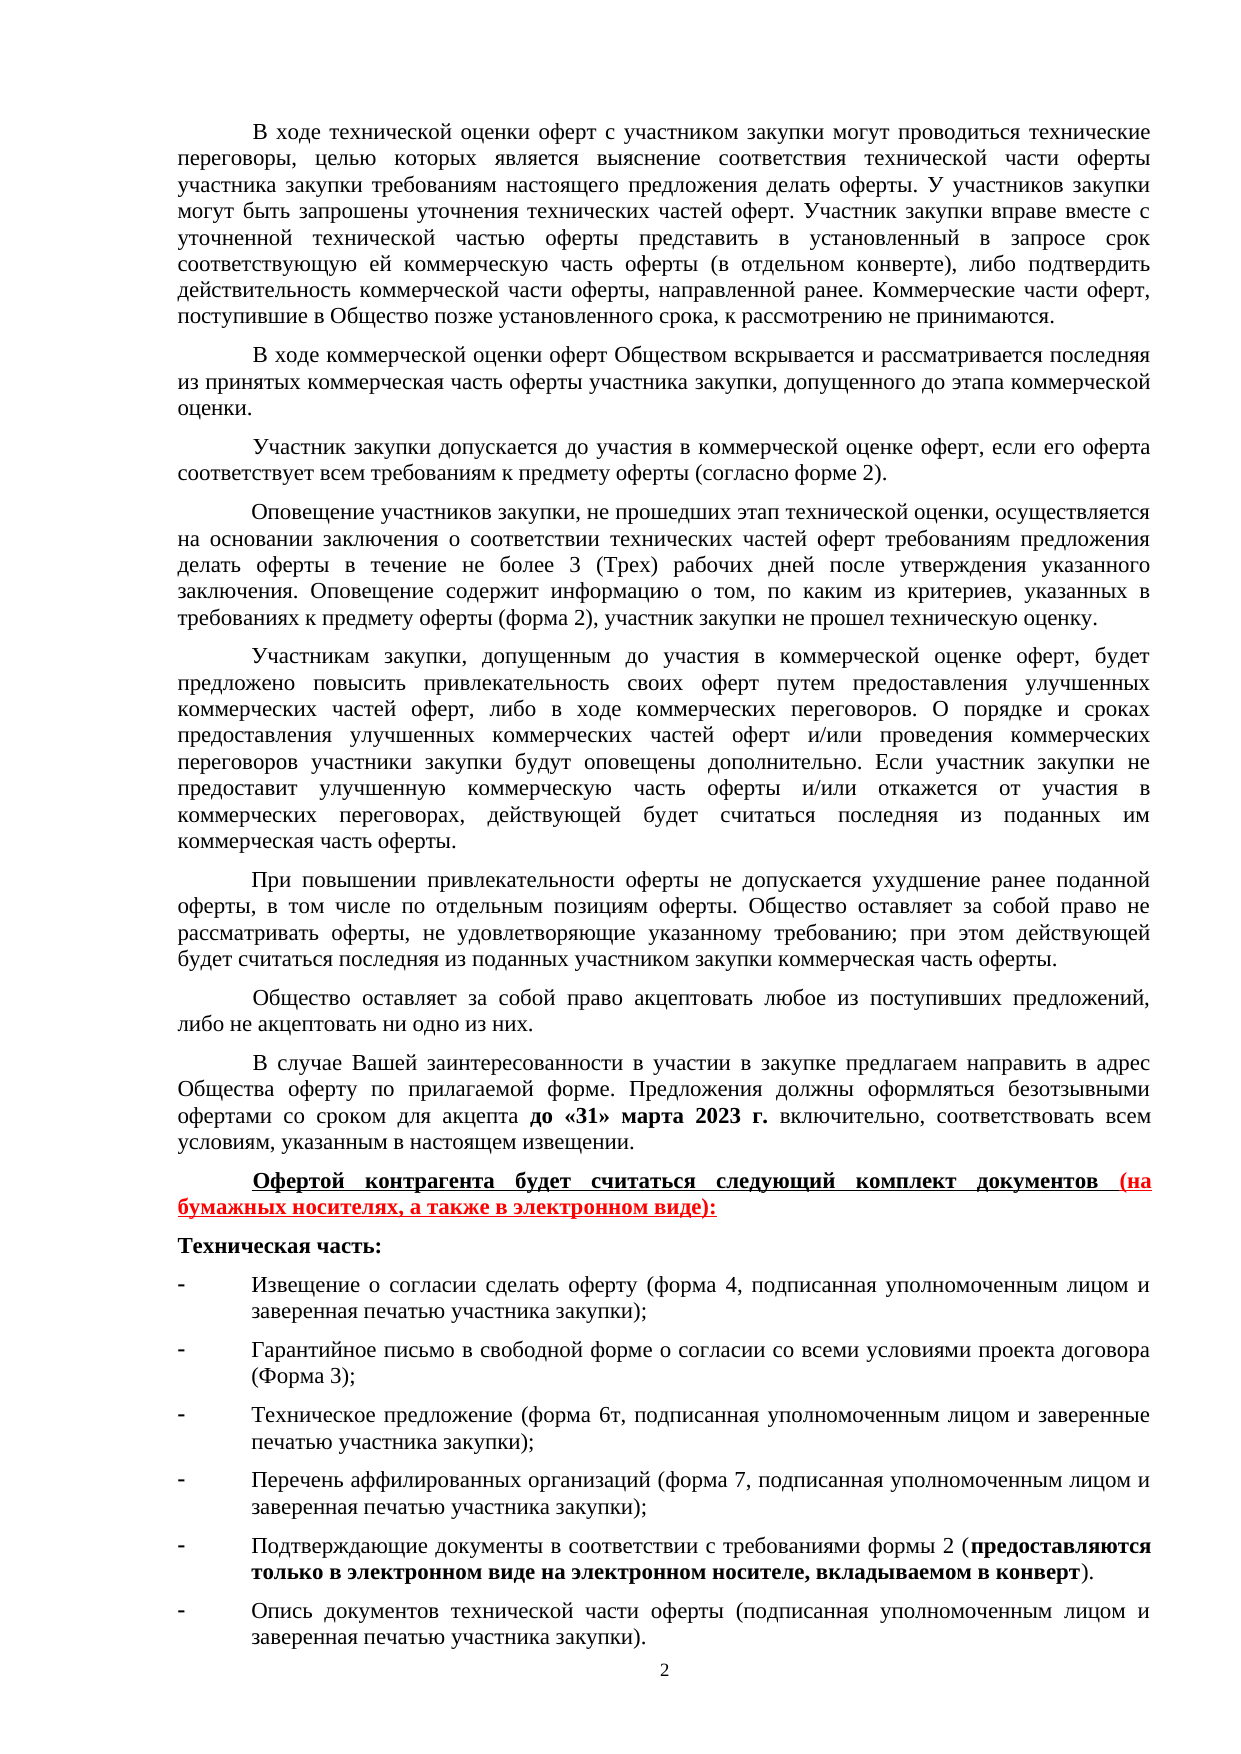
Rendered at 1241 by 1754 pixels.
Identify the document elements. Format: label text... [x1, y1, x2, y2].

list Участникам закупки, допущенным до участия в коммерческой оценке оферт, будет предложено повысить привлекательность своих оферт путем предоставления улучшенных коммерческих частей оферт, либо в ходе коммерческих переговоров. О порядке и сроках предоставления улучшенных коммерческих частей оферт и/или проведения коммерческих переговоров участники закупки будут оповещены дополнительно. Если участник закупки не предоставит улучшенную коммерческую часть оферты и/или откажется от участия в коммерческих переговорах, действующей будет считаться последняя из поданных им коммерческая часть оферты. [177, 642, 1152, 853]
list Перечень аффилированных организаций (форма 7, подписанная уполномоченным лицом и заверенная печатью участника закупки); [177, 1467, 1152, 1519]
text Техническая часть: [177, 1232, 1152, 1258]
list Техническое предложение (форма 6т, подписанная уполномоченным лицом и заверенные печатью участника закупки); [177, 1401, 1152, 1454]
text В случае Вашей заинтересованности в участии в закупке предлагаем направить в адрес Общества оферту по прилагаемой форме. Предложения должны оформляться безотзывными офертами со сроком для акцепта до «31» марта 2023 г. включительно, соответствовать всем условиям, указанным в настоящем извещении. [177, 1049, 1152, 1154]
list Гарантийное письмо в свободной форме о согласии со всеми условиями проекта договора (Форма 3); [177, 1336, 1152, 1389]
list Извещение о согласии сделать оферту (форма 4, подписанная уполномоченным лицом и заверенная печатью участника закупки); [177, 1271, 1152, 1324]
text Общество оставляет за собой право акцептовать любое из поступивших предложений, либо не акцептовать ни одно из них. [177, 984, 1152, 1036]
list При повышении привлекательности оферты не допускается ухудшение ранее поданной оферты, в том числе по отдельным позициям оферты. Общество оставляет за собой право не рассматривать оферты, не удовлетворяющие указанному требованию; при этом действующей будет считаться последняя из поданных участником закупки коммерческая часть оферты. [177, 866, 1152, 971]
text Участник закупки допускается до участия в коммерческой оценке оферт, если его оферта соответствует всем требованиям к предмету оферты (согласно форме 2). [177, 433, 1152, 486]
list Опись документов технической части оферты (подписанная уполномоченным лицом и заверенная печатью участника закупки). [177, 1597, 1152, 1650]
list Оповещение участников закупки, не прошедших этап технической оценки, осуществляется на основании заключения о соответствии технических частей оферт требованиям предложения делать оферты в течение не более 3 (Трех) рабочих дней после утверждения указанного заключения. Оповещение содержит информацию о том, по каким из критериев, указанных в требованиях к предмету оферты (форма 2), участник закупки не прошел техническую оценку. [177, 498, 1152, 630]
text В ходе технической оценки оферт с участником закупки могут проводиться технические переговоры, целью которых является выяснение соответствия технической части оферты участника закупки требованиям настоящего предложения делать оферты. У участников закупки могут быть запрошены уточнения технических частей оферт. Участник закупки вправе вместе с уточненной технической частью оферты представить в установленный в запросе срок соответствующую ей коммерческую часть оферты (в отдельном конверте), либо подтвердить действительность коммерческой части оферты, направленной ранее. Коммерческие части оферт, поступившие в Общество позже установленного срока, к рассмотрению не принимаются. [177, 118, 1152, 329]
list Подтверждающие документы в соответствии с требованиями формы 2 (предоставляются только в электронном виде на электронном носителе, вкладываемом в конверт). [177, 1532, 1152, 1584]
text В ходе коммерческой оценки оферт Обществом вскрывается и рассматривается последняя из принятых коммерческая часть оферты участника закупки, допущенного до этапа коммерческой оценки. [177, 341, 1152, 421]
text Офертой контрагента будет считаться следующий комплект документов (на бумажных носителях, а также в электронном виде): [177, 1167, 1152, 1219]
